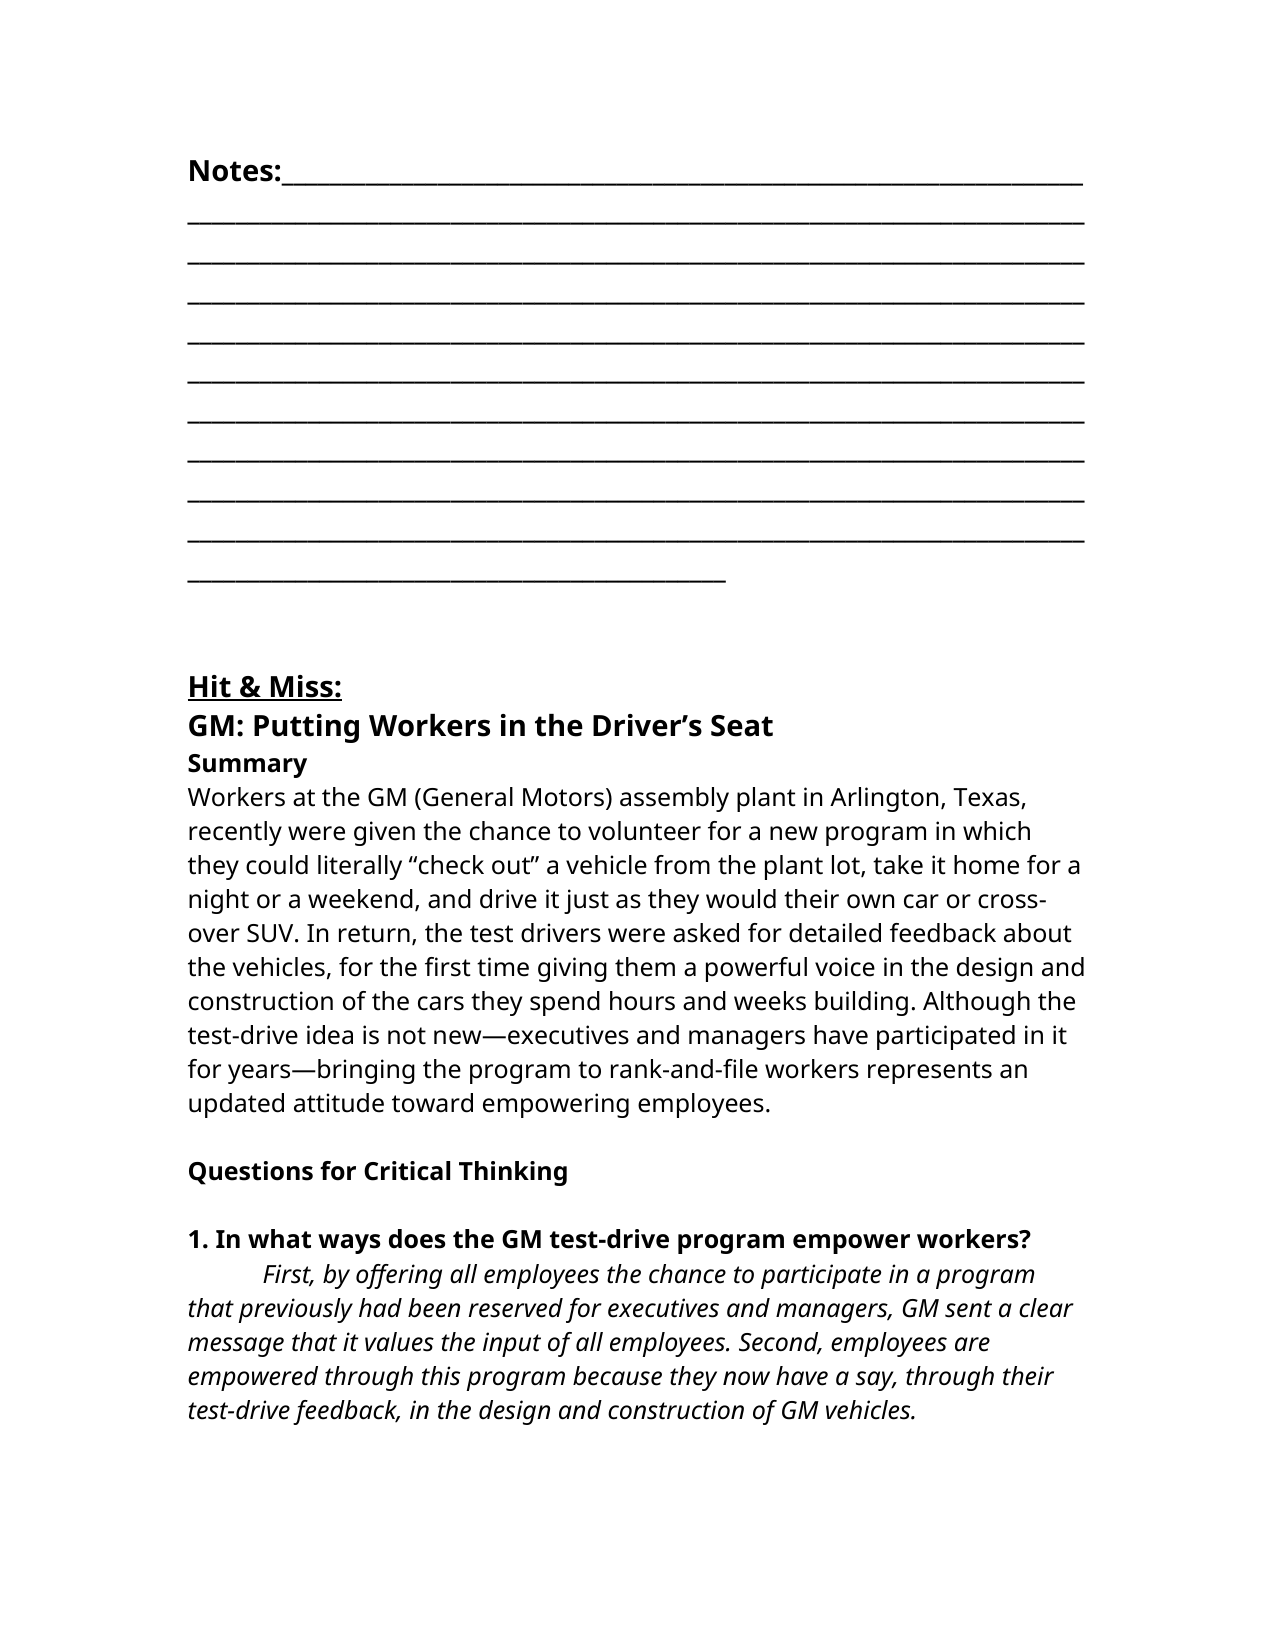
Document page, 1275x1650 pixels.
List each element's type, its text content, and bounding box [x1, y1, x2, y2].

text Notes:___________________________________________________________________________________________________________________________________________________________________________________________________________________________________________________________________________________________________________________________________________________________________________________________________________________________________________________________________________________________________________________________________________________________________________________________________________________________________________________________________________________________________________________________________________________________________________________________________________________ [187, 150, 1087, 587]
text Summary [187, 745, 1087, 779]
text First, by offering all employees the chance to participate in a program that previously had been reserved for executives and managers, GM sent a clear message that it values the input of all employees. Second, employees are empowered through this program because they now have a say, through their test-drive feedback, in the design and construction of GM vehicles. [187, 1256, 1087, 1427]
text Questions for Critical Thinking [187, 1154, 1087, 1188]
text 1. In what ways does the GM test-drive program empower workers? [187, 1222, 1087, 1256]
text Workers at the GM (General Motors) assembly plant in Arlington, Texas, recently were given the chance to volunteer for a new program in which they could literally “check out” a vehicle from the plant lot, take it home for a night or a weekend, and drive it just as they would their own car or cross-over SUV. In return, the test drivers were asked for detailed feedback about the vehicles, for the first time giving them a powerful voice in the design and construction of the cars they spend hours and weeks building. Although the test-drive idea is not new—executives and managers have participated in it for years—bringing the program to rank-and-file workers represents an updated attitude toward empowering employees. [187, 779, 1087, 1120]
text GM: Putting Workers in the Driver’s Seat [187, 706, 1087, 745]
text Hit & Miss: [187, 666, 1087, 706]
